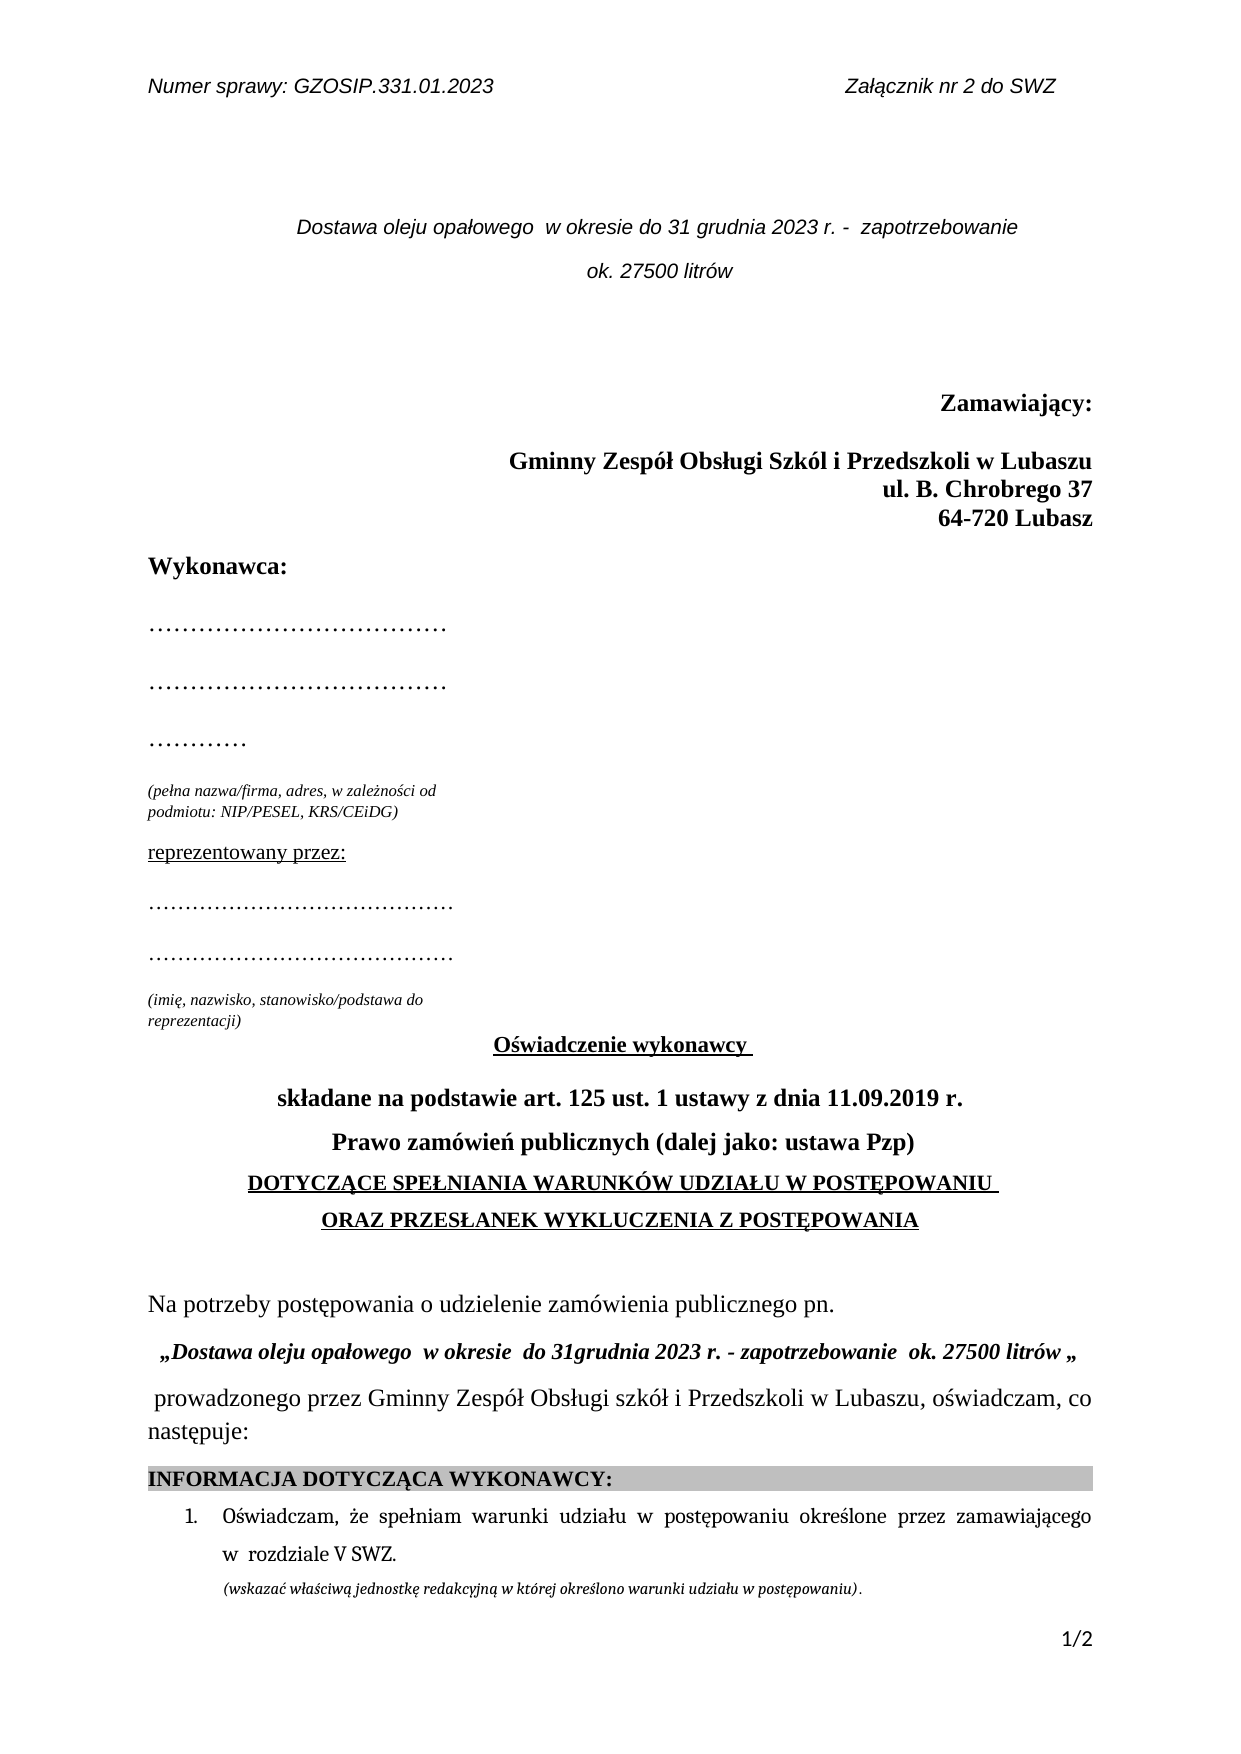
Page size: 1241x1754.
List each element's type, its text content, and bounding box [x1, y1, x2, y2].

text Na potrzeby postępowania o udzielenie zamówienia publicznego pn. [148, 1289, 1093, 1317]
text ………………………………………………………………………… [148, 889, 472, 965]
text Oświadczenie wykonawcy [148, 1031, 1093, 1058]
text ul. B. Chrobrego 37 [148, 474, 1093, 503]
text reprezentowany przez: [148, 839, 1093, 864]
text Prawo zamówień publicznych (dalej jako: ustawa Pzp) [148, 1127, 1093, 1155]
list Oświadczam, że spełniam warunki udziału w postępowaniu określone przez zamawiającego w rozdziale V SWZ. [185, 1504, 1093, 1567]
list (wskazać właściwą jednostkę redakcyjną w której określono warunki udziału w postępowaniu). [223, 1579, 1093, 1599]
text DOTYCZĄCE SPEŁNIANIA WARUNKÓW UDZIAŁU W POSTĘPOWANIU [148, 1170, 1093, 1195]
text „Dostawa oleju opałowego w okresie do 31grudnia 2023 r. - zapotrzebowanie ok. 27500 litrów „ [148, 1338, 1093, 1365]
text ………………………………………………………………………… [148, 608, 472, 752]
text składane na podstawie art. 125 ust. 1 ustawy z dnia 11.09.2019 r. [148, 1083, 1093, 1112]
text (pełna nazwa/firma, adres, w zależności od podmiotu: NIP/PESEL, KRS/CEiDG) [148, 781, 472, 821]
text ORAZ PRZESŁANEK WYKLUCZENIA Z POSTĘPOWANIA [148, 1207, 1093, 1275]
text Zamawiający: [694, 388, 1093, 417]
text INFORMACJA DOTYCZĄCA WYKONAWCY: [148, 1466, 1093, 1491]
text 64-720 Lubasz [148, 503, 1093, 532]
text Wykonawca: [148, 551, 1093, 580]
text Gminny Zespół Obsługi Szkól i Przedszkoli w Lubaszu [148, 446, 1093, 474]
text prowadzonego przez Gminny Zespół Obsługi szkół i Przedszkoli w Lubaszu, oświadczam, co następuje: [148, 1383, 1093, 1445]
text (imię, nazwisko, stanowisko/podstawa do reprezentacji) [148, 990, 472, 1030]
